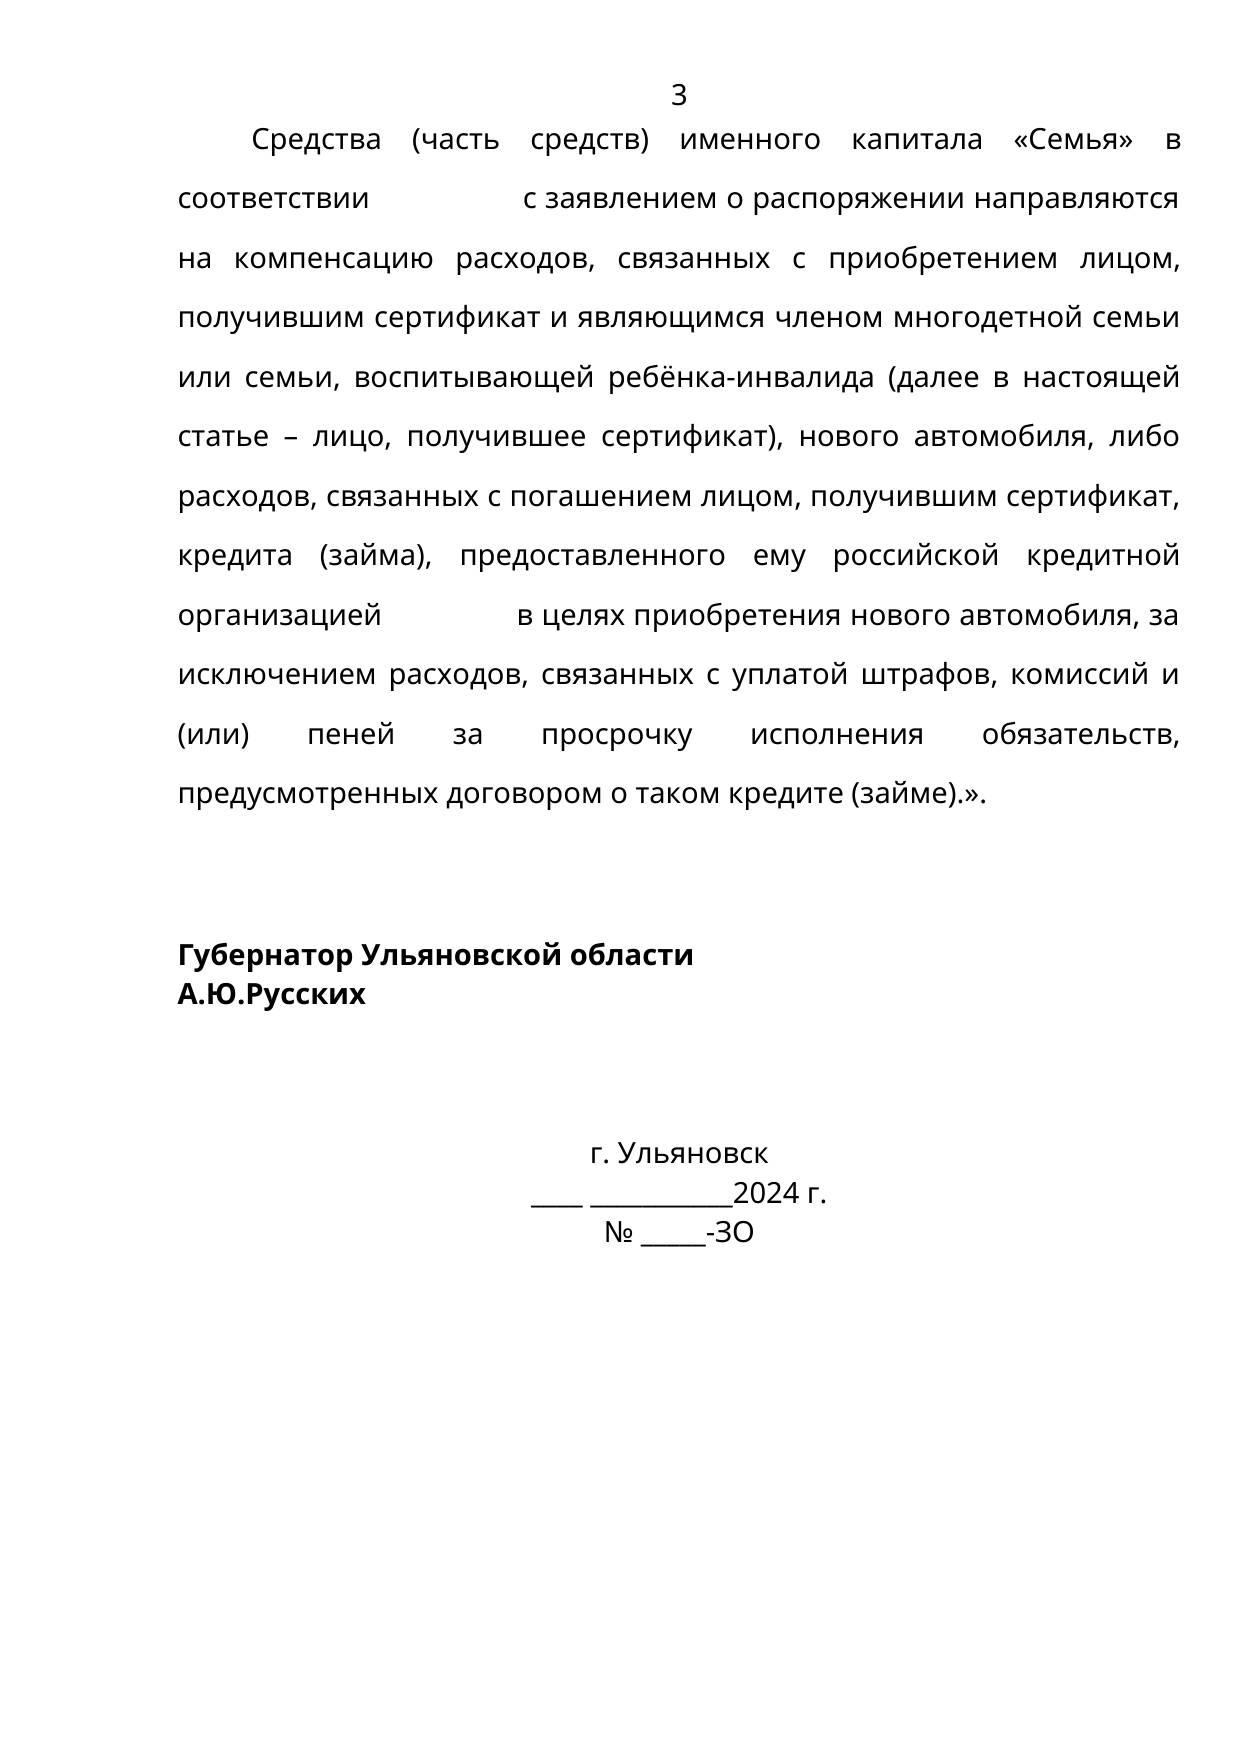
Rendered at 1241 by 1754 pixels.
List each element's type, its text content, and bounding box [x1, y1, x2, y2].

text г. Ульяновск [177, 1132, 1181, 1172]
list Средства (часть средств) именного капитала «Семья» в соответствии с заявлением о распоряжении направляются на компенсацию расходов, связанных с приобретением лицом, получившим сертификат и являющимся членом многодетной семьи или семьи, воспитывающей ребёнка-инвалида (далее в настоящей статье – лицо, получившее сертификат), нового автомобиля, либо расходов, связанных с погашением лицом, получившим сертификат, кредита (займа), предоставленного ему российской кредитной организацией в целях приобретения нового автомобиля, за исключением расходов, связанных с уплатой штрафов, комиссий и (или) пеней за просрочку исполнения обязательств, предусмотренных договором о таком кредите (займе).». [177, 118, 1181, 812]
text Губернатор Ульяновской области А.Ю.Русских [177, 934, 1181, 1013]
text № _____-ЗО [177, 1212, 1181, 1251]
text ____ ___________2024 г. [177, 1172, 1181, 1212]
